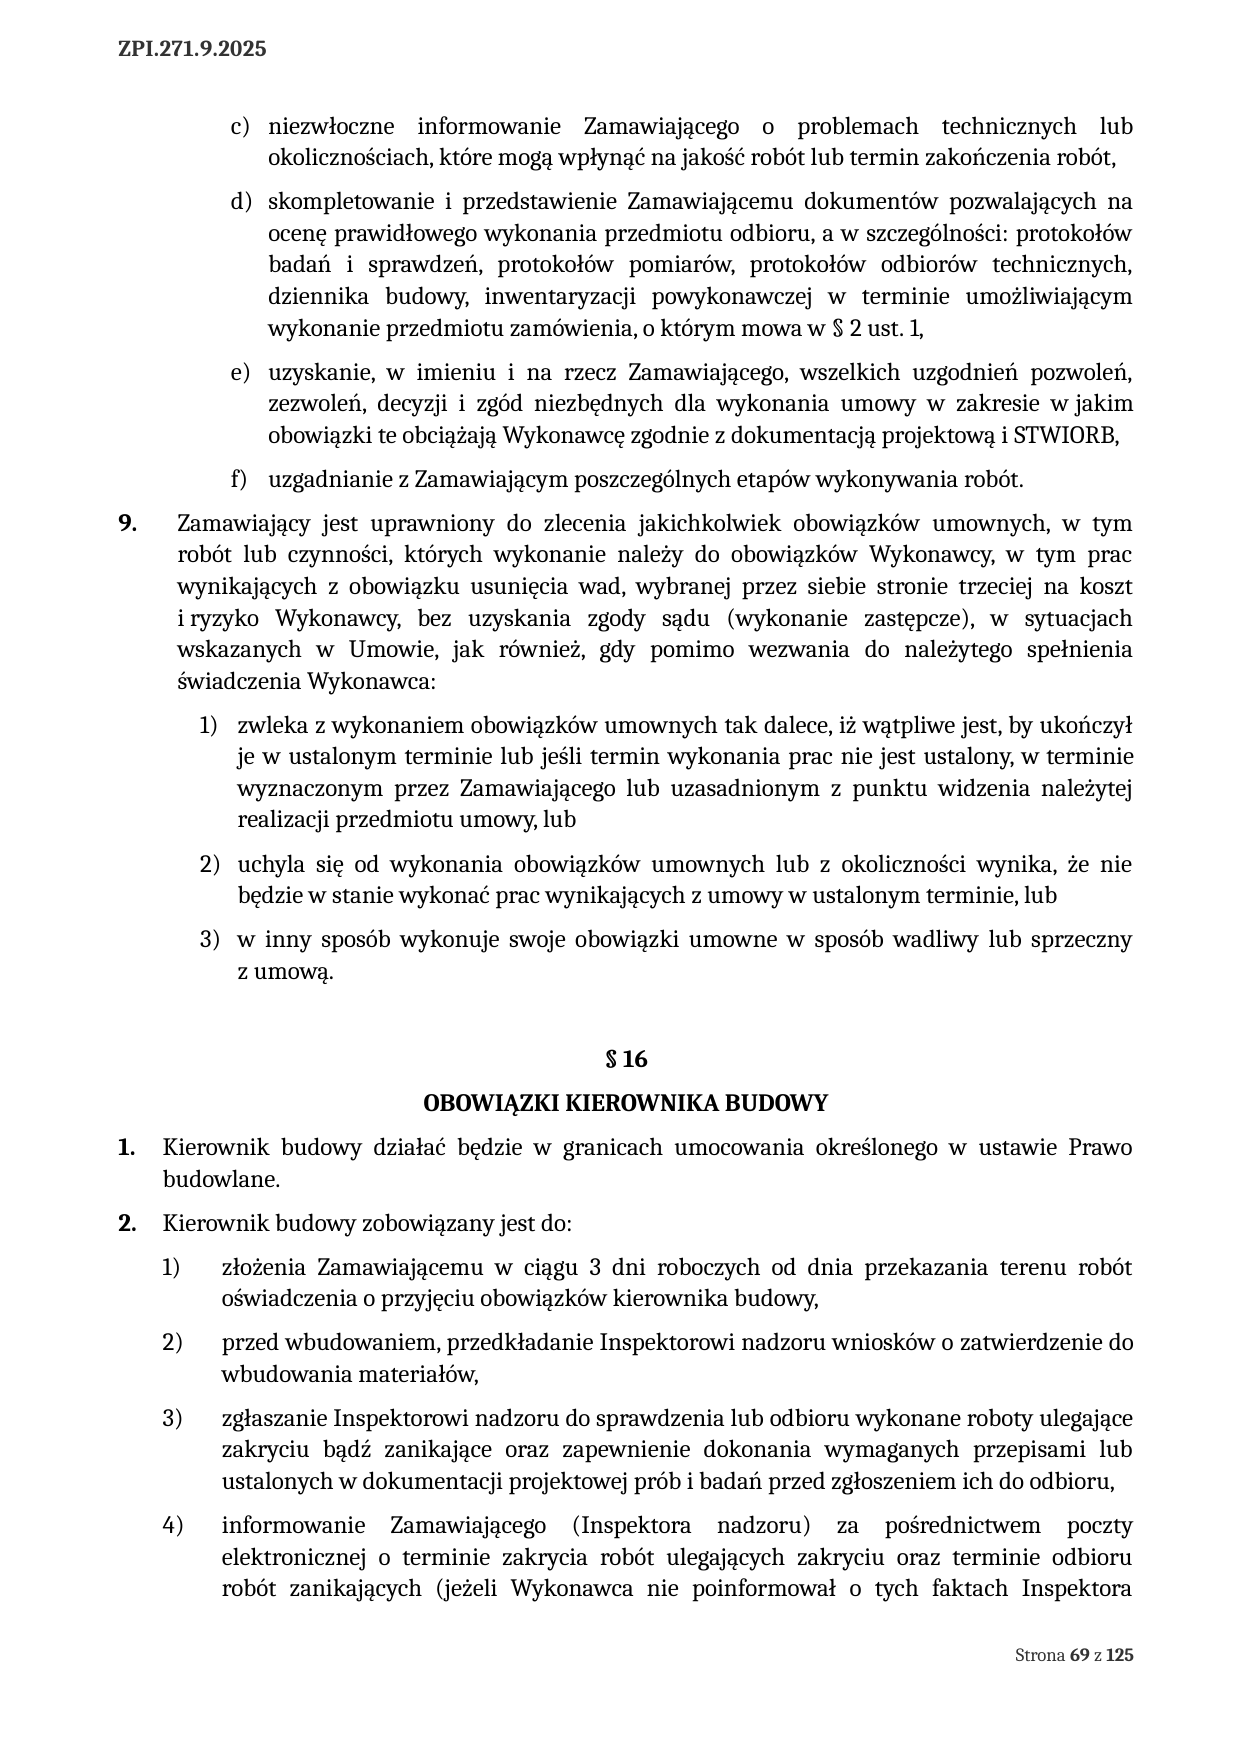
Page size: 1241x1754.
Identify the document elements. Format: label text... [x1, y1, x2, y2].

list uzyskanie, w imieniu i na rzecz Zamawiającego, wszelkich uzgodnień pozwoleń, zezwoleń, decyzji i zgód niezbędnych dla wykonania umowy w zakresie w jakim obowiązki te obciążają Wykonawcę zgodnie z dokumentacją projektową i STWIORB, [231, 358, 1134, 449]
text Obowiązki Kierownika budowy [118, 1089, 1134, 1118]
list niezwłoczne informowanie Zamawiającego o problemach technicznych lub okolicznościach, które mogą wpłynąć na jakość robót lub termin zakończenia robót, [231, 112, 1134, 172]
list przed wbudowaniem, przedkładanie Inspektorowi nadzoru wniosków o zatwierdzenie do wbudowania materiałów, [162, 1328, 1134, 1388]
list zgłaszanie Inspektorowi nadzoru do sprawdzenia lub odbioru wykonane roboty ulegające zakryciu bądź zanikające oraz zapewnienie dokonania wymaganych przepisami lub ustalonych w dokumentacji projektowej prób i badań przed zgłoszeniem ich do odbioru, [162, 1404, 1134, 1496]
list skompletowanie i przedstawienie Zamawiającemu dokumentów pozwalających na ocenę prawidłowego wykonania przedmiotu odbioru, a w szczególności: protokołów badań i sprawdzeń, protokołów pomiarów, protokołów odbiorów technicznych, dziennika budowy, inwentaryzacji powykonawczej w terminie umożliwiającym wykonanie przedmiotu zamówienia, o którym mowa w § 2 ust. 1, [231, 187, 1134, 342]
list zwleka z wykonaniem obowiązków umownych tak dalece, iż wątpliwe jest, by ukończył je w ustalonym terminie lub jeśli termin wykonania prac nie jest ustalony, w terminie wyznaczonym przez Zamawiającego lub uzasadnionym z punktu widzenia należytej realizacji przedmiotu umowy, lub [200, 711, 1134, 834]
list Zamawiający jest uprawniony do zlecenia jakichkolwiek obowiązków umownych, w tym robót lub czynności, których wykonanie należy do obowiązków Wykonawcy, w tym prac wynikających z obowiązku usunięcia wad, wybranej przez siebie stronie trzeciej na koszt i ryzyko Wykonawcy, bez uzyskania zgody sądu (wykonanie zastępcze), w sytuacjach wskazanych w Umowie, jak również, gdy pomimo wezwania do należytego spełnienia świadczenia Wykonawca: [118, 509, 1134, 695]
list Kierownik budowy działać będzie w granicach umocowania określonego w ustawie Prawo budowlane. [118, 1133, 1134, 1193]
list złożenia Zamawiającemu w ciągu 3 dni roboczych od dnia przekazania terenu robót oświadczenia o przyjęciu obowiązków kierownika budowy, [162, 1253, 1134, 1313]
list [162, 1511, 1134, 1603]
list uchyla się od wykonania obowiązków umownych lub z okoliczności wynika, że nie będzie w stanie wykonać prac wynikających z umowy w ustalonym terminie, lub [200, 849, 1134, 910]
list Kierownik budowy zobowiązany jest do: [118, 1208, 1134, 1237]
list w inny sposób wykonuje swoje obowiązki umowne w sposób wadliwy lub sprzeczny z umową. [200, 925, 1134, 985]
list uzgadnianie z Zamawiającym poszczególnych etapów wykonywania robót. [231, 465, 1134, 493]
text § 16 [118, 1045, 1134, 1073]
